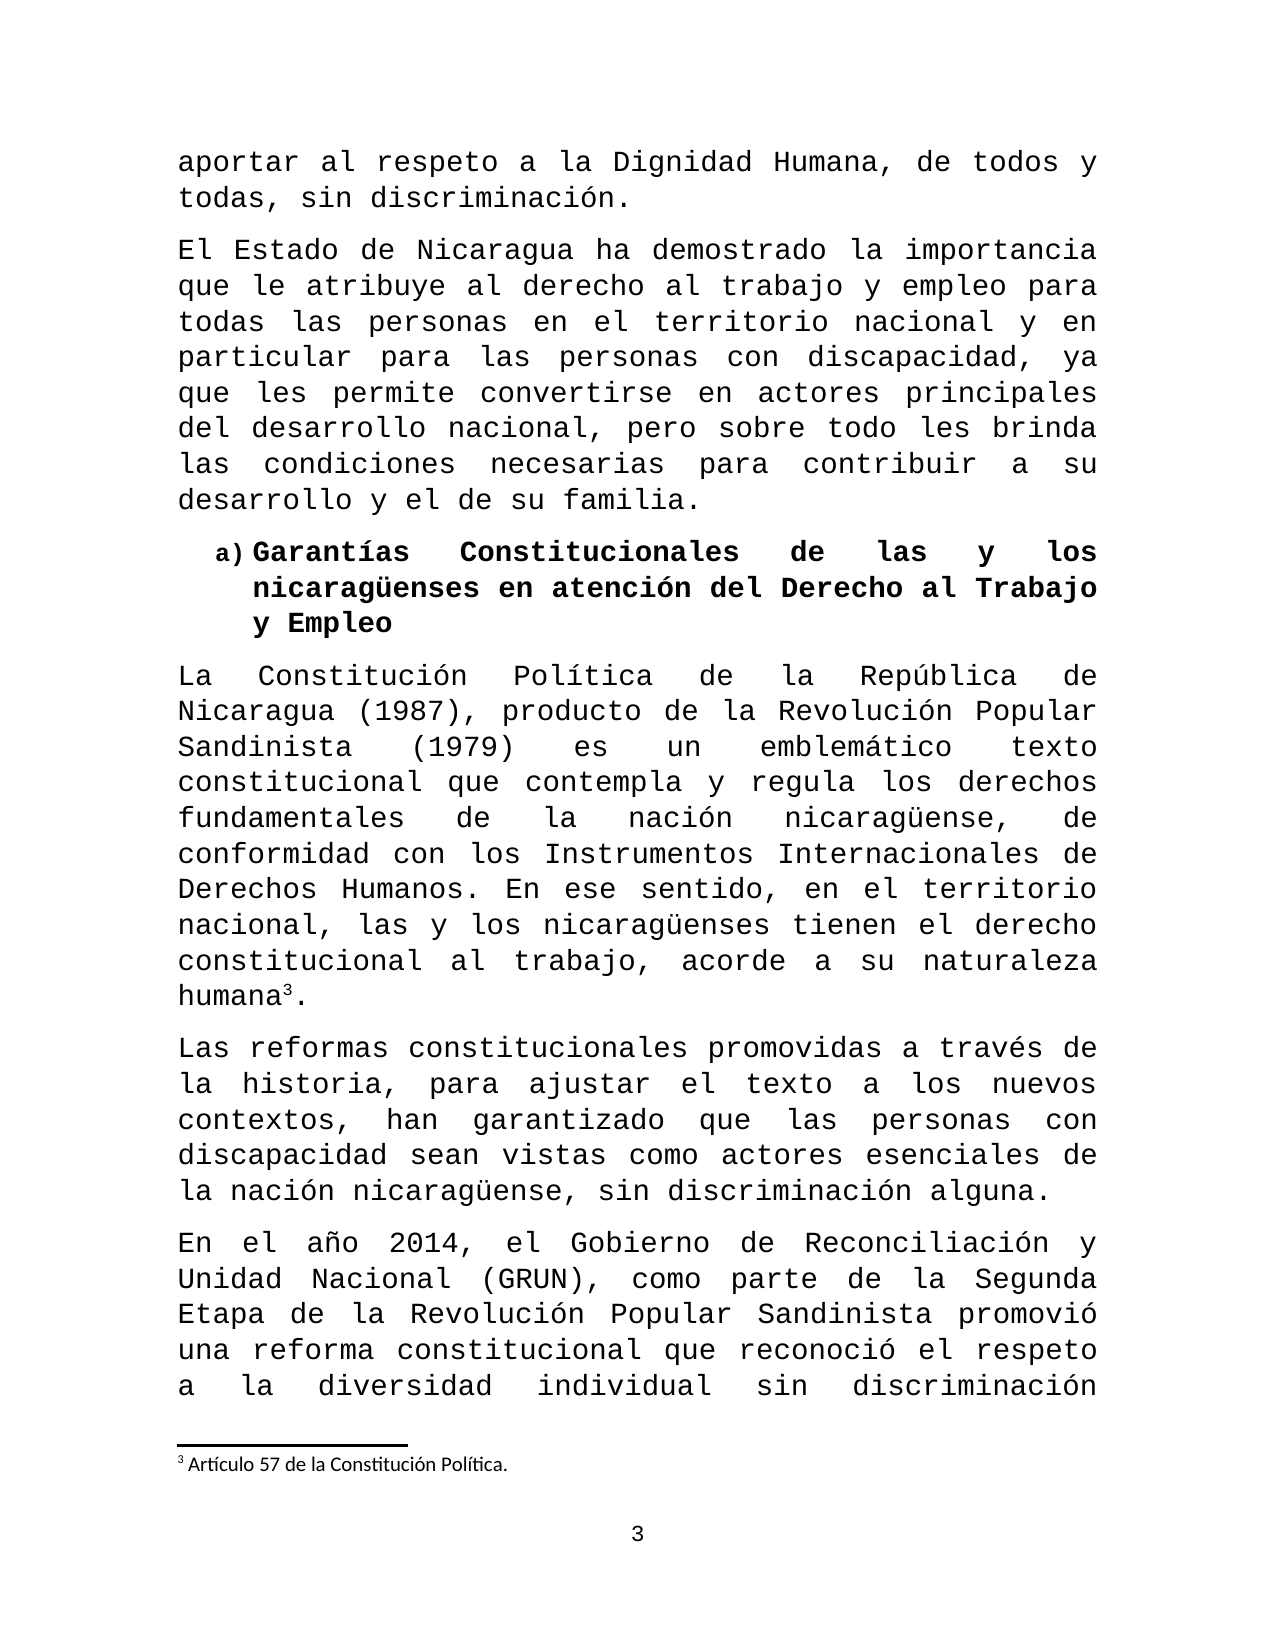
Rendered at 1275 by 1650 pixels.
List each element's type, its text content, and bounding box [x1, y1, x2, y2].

list Garantías Constitucionales de las y los nicaragüenses en atención del Derecho al Trabajo y Empleo [215, 537, 1098, 641]
text La Constitución Política de la República de Nicaragua (1987), producto de la Revolución Popular Sandinista (1979) es un emblemático texto constitucional que contempla y regula los derechos fundamentales de la nación nicaragüense, de conformidad con los Instrumentos Internacionales de Derechos Humanos. En ese sentido, en el territorio nacional, las y los nicaragüenses tienen el derecho constitucional al trabajo, acorde a su naturaleza humana. [177, 661, 1098, 1014]
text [177, 1228, 1098, 1404]
text Las reformas constitucionales promovidas a través de la historia, para ajustar el texto a los nuevos contextos, han garantizado que las personas con discapacidad sean vistas como actores esenciales de la nación nicaragüense, sin discriminación alguna. [177, 1034, 1098, 1209]
text El derecho al trabajo es concebido en la República de Nicaragua como un derecho esencial para la realización de otros derechos humanos, garantizar el goce y disfrute del mismo en la población, es aportar al respeto a la Dignidad Humana, de todos y todas, sin discriminación. [177, 148, 1098, 216]
text El Estado de Nicaragua ha demostrado la importancia que le atribuye al derecho al trabajo y empleo para todas las personas en el territorio nacional y en particular para las personas con discapacidad, ya que les permite convertirse en actores principales del desarrollo nacional, pero sobre todo les brinda las condiciones necesarias para contribuir a su desarrollo y el de su familia. [177, 236, 1098, 518]
